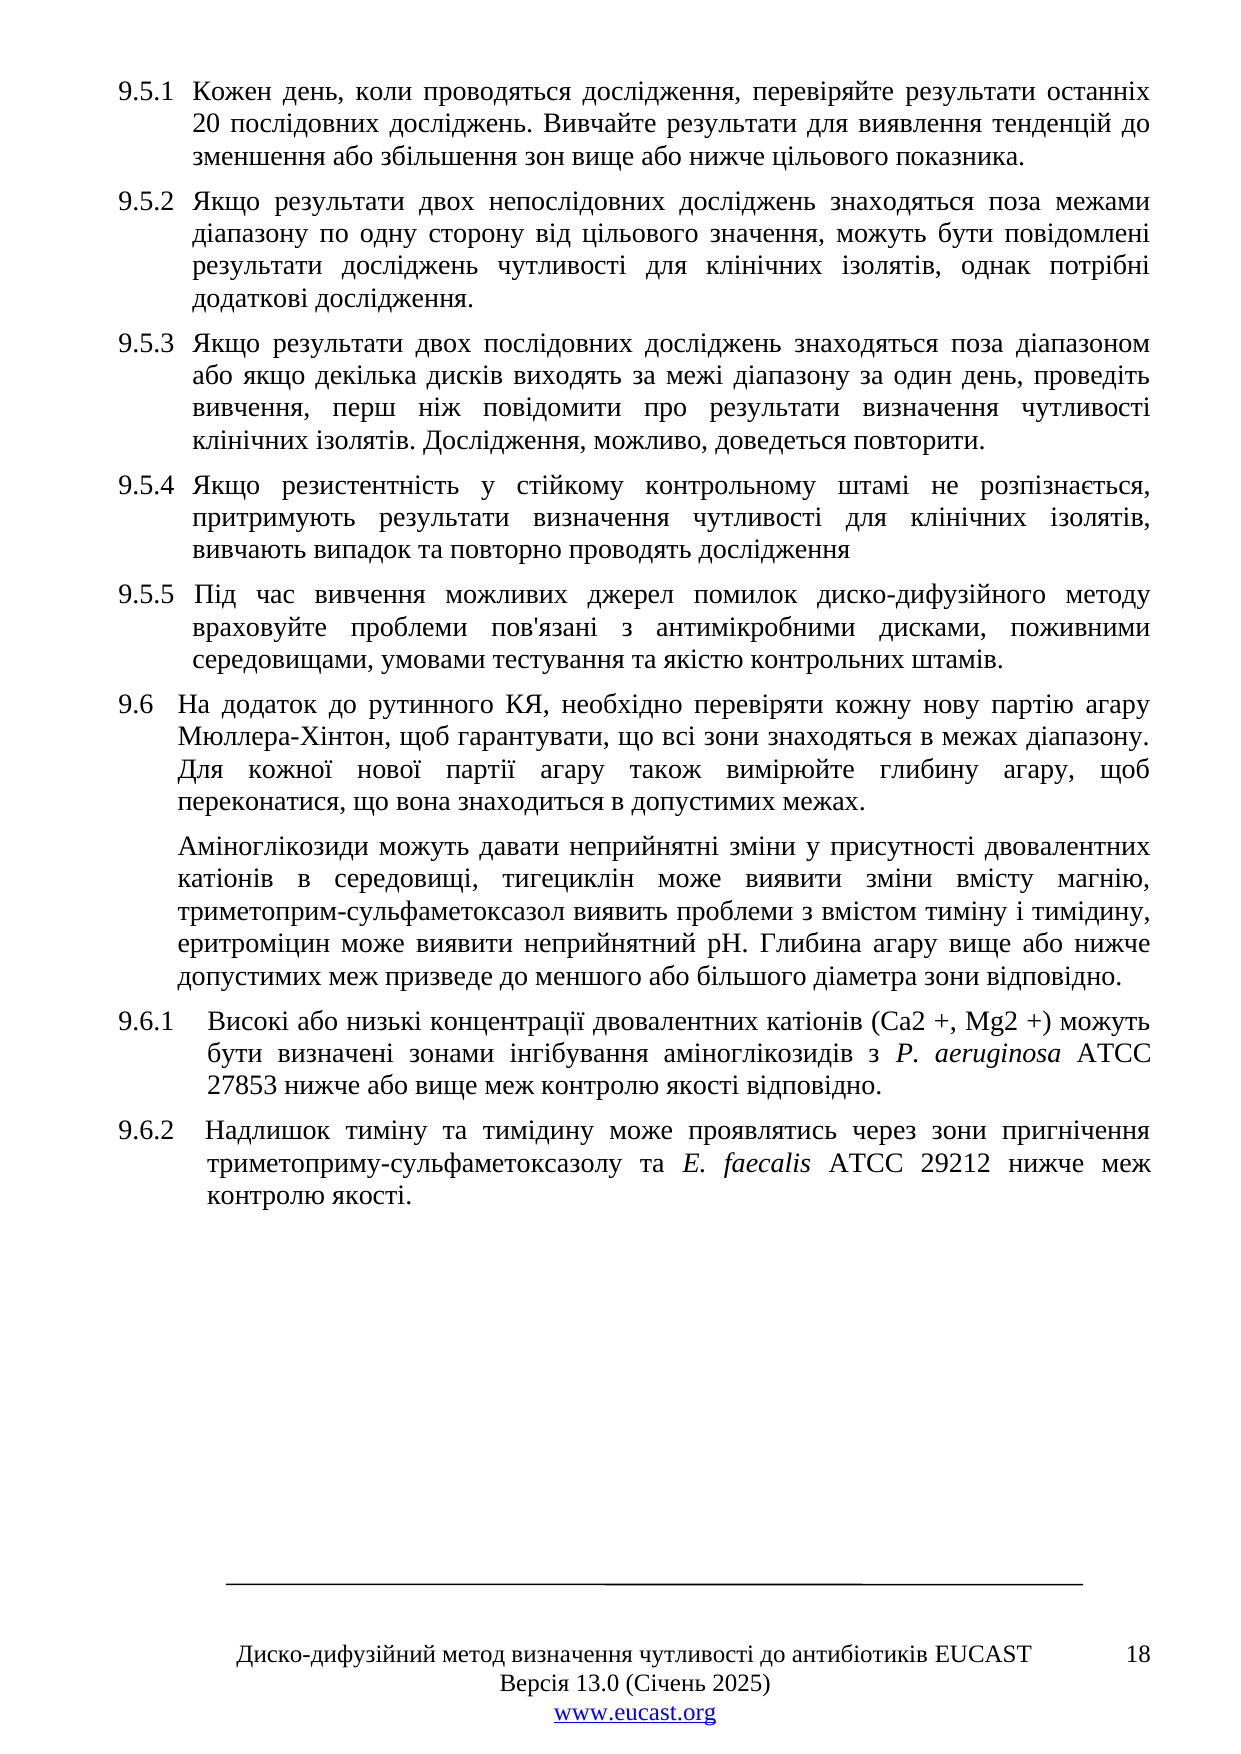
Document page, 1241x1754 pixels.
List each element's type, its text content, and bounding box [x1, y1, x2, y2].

text 9.6.1 Високі або низькі концентрації двовалентних катіонів (Са2 +, Mg2 +) можуть бути визначені зонами інгібування аміноглікозидів з P. aeruginosa ATCC 27853 нижче або вище меж контролю якості відповідно. [118, 1004, 1152, 1101]
text 9.5.5 Під час вивчення можливих джерел помилок диско-дифузійного методу враховуйте проблеми пов'язані з антимікробними дисками, поживними середовищами, умовами тестування та якістю контрольних штамів. [118, 577, 1152, 674]
text 9.6.2 Надлишок тиміну та тимідину може проявлятись через зони пригнічення триметоприму-сульфаметоксазолу та E. faecalis ATCC 29212 нижче меж контролю якості. [118, 1113, 1152, 1211]
text 9.5.3 Якщо результати двох послідовних досліджень знаходяться поза діапазоном або якщо декілька дисків виходять за межі діапазону за один день, проведіть вивчення, перш ніж повідомити про результати визначення чутливості клінічних ізолятів. Дослідження, можливо, доведеться повторити. [118, 326, 1152, 455]
text Аміноглікозиди можуть давати неприйнятні зміни у присутності двовалентних катіонів в середовищі, тигециклін може виявити зміни вмісту магнію, триметоприм-сульфаметоксазол виявить проблеми з вмістом тиміну і тимідину, еритроміцин може виявити неприйнятний рН. Глибина агару вище або нижче допустимих меж призведе до меншого або більшого діаметра зони відповідно. [118, 829, 1152, 991]
text 9.5.4 Якщо резистентність у стійкому контрольному штамі не розпізнається, притримують результати визначення чутливості для клінічних ізолятів, вивчають випадок та повторно проводять дослідження [118, 468, 1152, 565]
text 9.5.2 Якщо результати двох непослідовних досліджень знаходяться поза межами діапазону по одну сторону від цільового значення, можуть бути повідомлені результати досліджень чутливості для клінічних ізолятів, однак потрібні додаткові дослідження. [118, 183, 1152, 313]
text 9.5.1 Кожен день, коли проводяться дослідження, перевіряйте результати останніх 20 послідовних досліджень. Вивчайте результати для виявлення тенденцій до зменшення або збільшення зон вище або нижче цільового показника. [118, 74, 1152, 171]
text 9.6 На додаток до рутинного КЯ, необхідно перевіряти кожну нову партію агару Мюллера-Хінтон, щоб гарантувати, що всі зони знаходяться в межах діапазону. Для кожної нової партії агару також вимірюйте глибину агару, щоб переконатися, що вона знаходиться в допустимих межах. [118, 687, 1152, 817]
